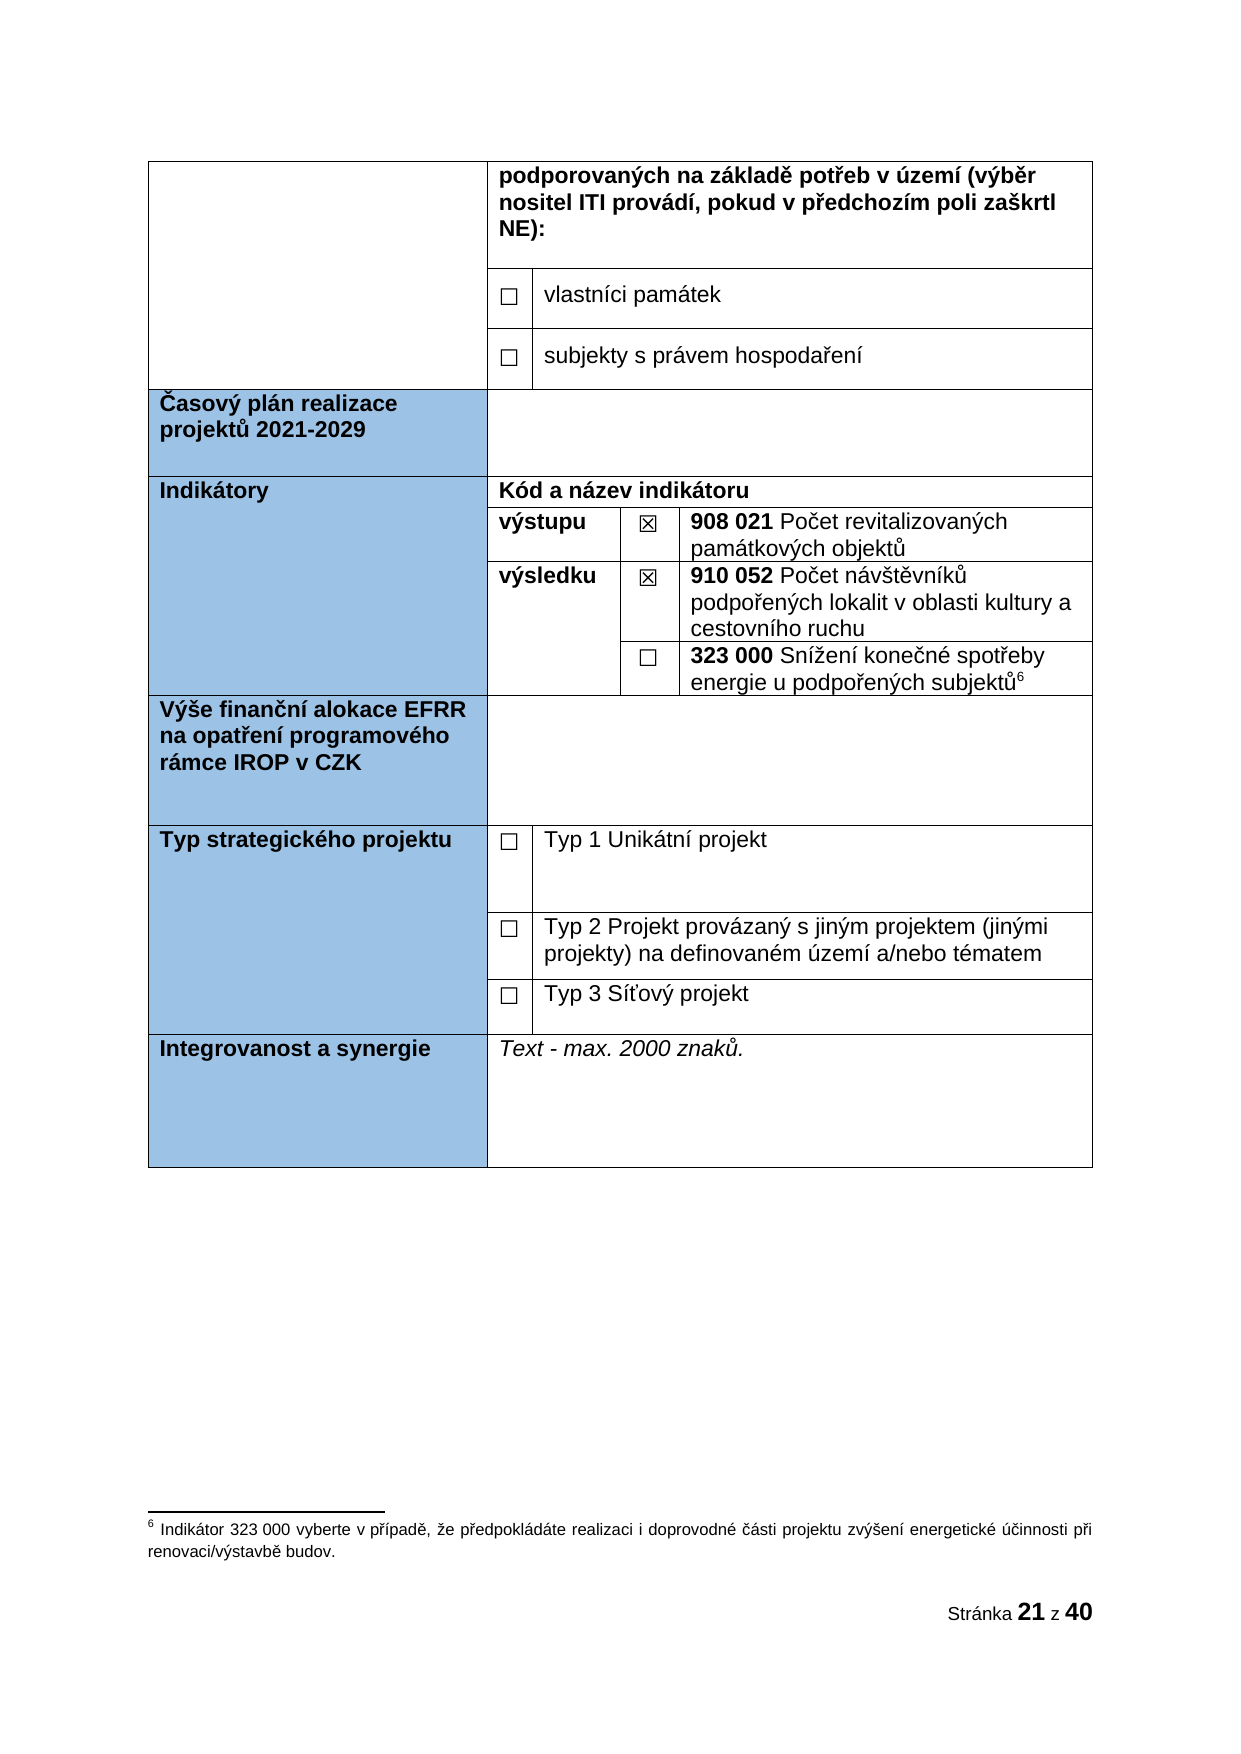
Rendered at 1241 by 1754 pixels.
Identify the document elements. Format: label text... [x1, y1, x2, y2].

table_cell Typ 2 Projekt provázaný s jiným projektem (jinými projekty) na definovaném území a/nebo tématem [533, 913, 1092, 978]
table_cell [621, 642, 679, 695]
table_cell [488, 390, 1092, 476]
table_cell 910 052 Počet návštěvníků podpořených lokalit v oblasti kultury a cestovního ruchu [680, 562, 1092, 641]
table_cell výstupu [488, 508, 620, 561]
table_cell subjekty s právem hospodaření [533, 329, 1092, 389]
table_cell [621, 508, 679, 561]
table_cell [621, 562, 679, 641]
table_cell [488, 696, 1092, 825]
table_cell výsledku [488, 562, 620, 695]
table_cell 323 000 Snížení konečné spotřeby energie u podpořených subjektů [680, 642, 1092, 695]
table_cell vlastníci památek [533, 269, 1092, 328]
table_cell Integrovanost a synergie [149, 1035, 487, 1167]
table_cell Typ 1 Unikátní projekt [533, 826, 1092, 912]
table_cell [488, 162, 1092, 267]
table_cell Indikátory [149, 477, 487, 695]
table_cell Typ strategického projektu [149, 826, 487, 1034]
table_cell 908 021 Počet revitalizovaných památkových objektů [680, 508, 1092, 561]
table_cell Kód a název indikátoru [488, 477, 1092, 507]
table_cell Typ 3 Síťový projekt [533, 980, 1092, 1034]
table_cell Výše finanční alokace EFRR na opatření programového rámce IROP v CZK [149, 696, 487, 825]
table_cell [488, 826, 532, 912]
table_cell Text - max. 2000 znaků. [488, 1035, 1092, 1167]
table_cell Časový plán realizace projektů 2021-2029 [149, 390, 487, 476]
